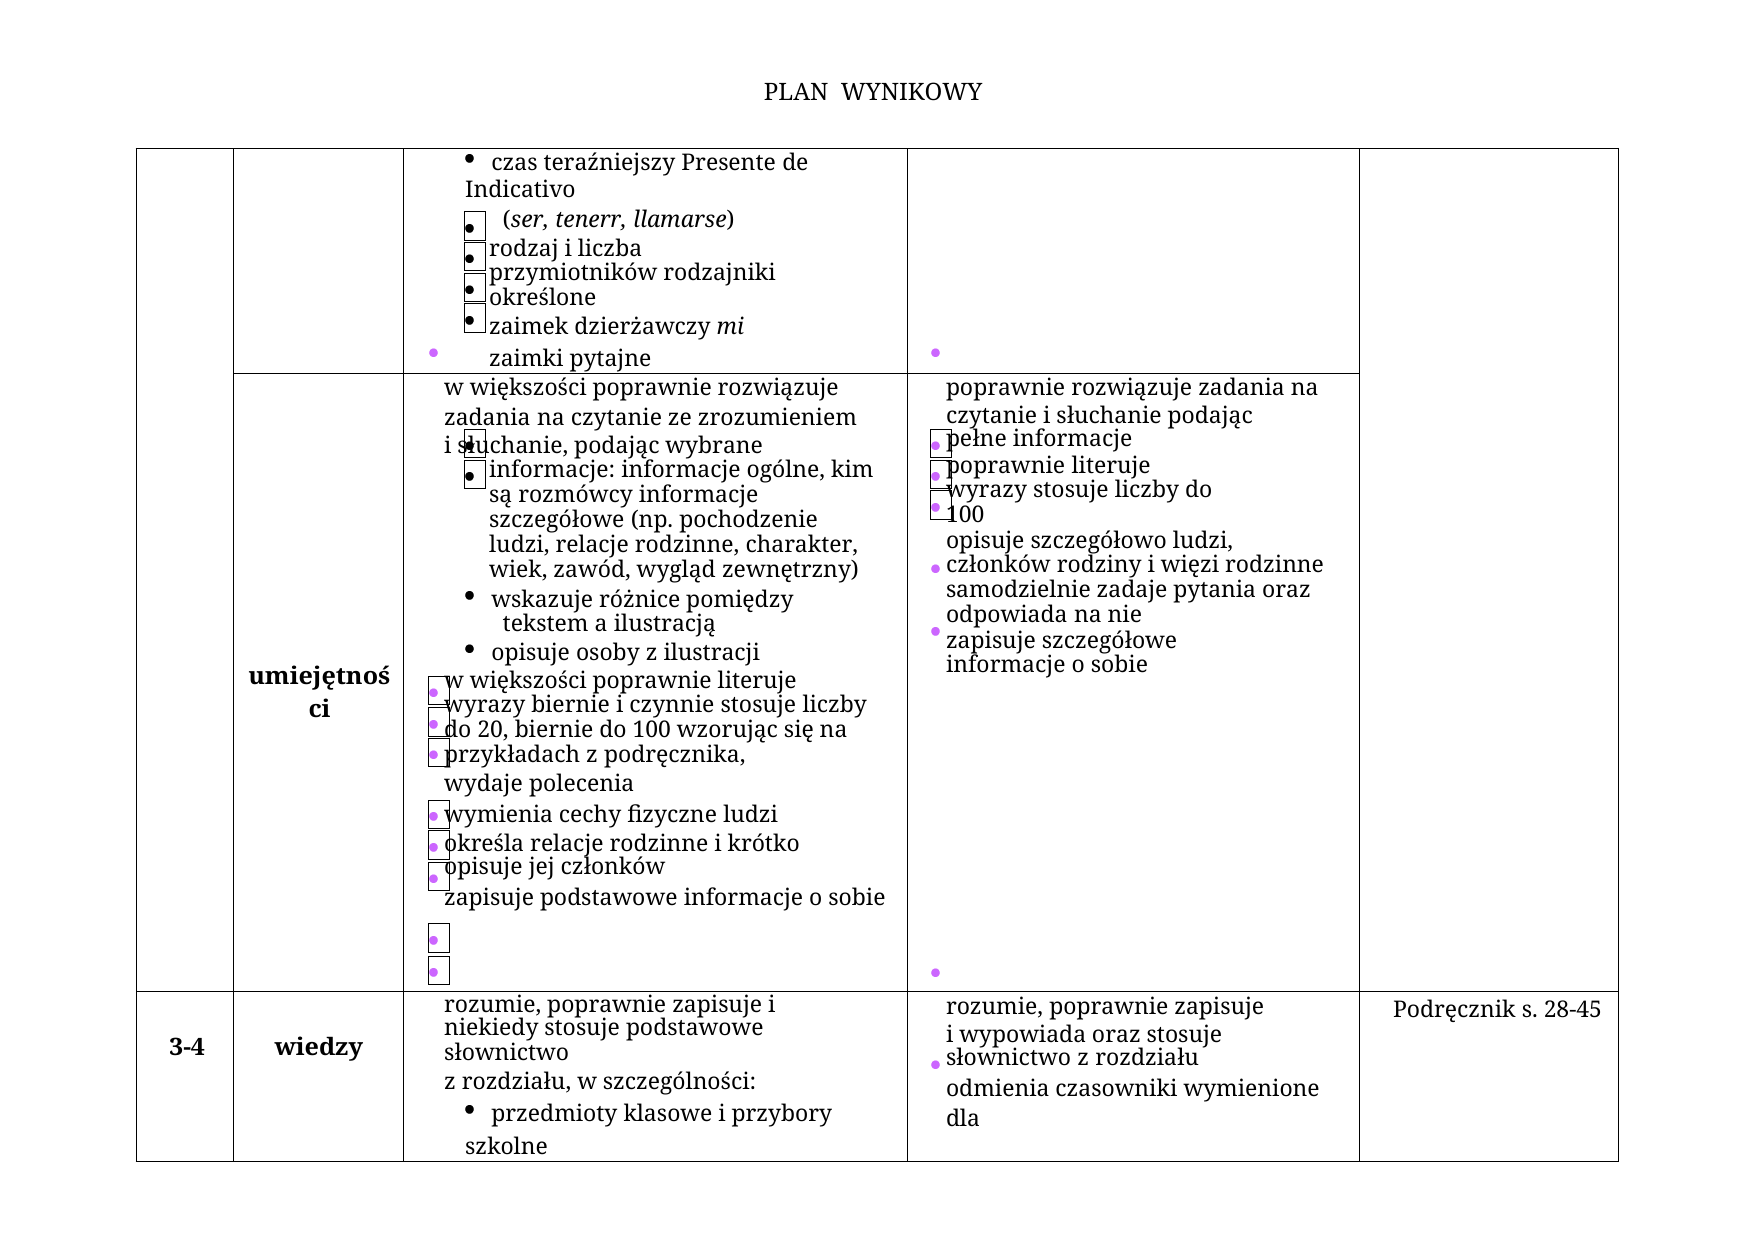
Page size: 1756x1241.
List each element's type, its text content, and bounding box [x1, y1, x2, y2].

table_header czas teraźniejszy Presente de Indicativo (ser, tenerr, llamarse) rodzaj i liczba przymiotników rodzajniki określone zaimek dzierżawczy mi zaimki pytajne [404, 149, 907, 373]
table_cell wiedzy [234, 992, 403, 1161]
picture [464, 583, 486, 608]
table_cell rozumie, poprawnie zapisuje i niekiedy stosuje podstawowe słownictwo z rozdziału, w szczególności: przedmioty klasowe i przybory szkolne [404, 992, 907, 1161]
picture [464, 1095, 486, 1122]
picture [464, 148, 486, 171]
table_cell Podręcznik s. 28-45 [1360, 992, 1618, 1161]
table_cell rozumie, poprawnie zapisuje i wypowiada oraz stosuje słownictwo z rozdziału odmienia czasowniki wymienione dla [908, 992, 1359, 1161]
table_header [234, 149, 403, 373]
table_header [1360, 149, 1618, 991]
table_cell 3-4 [137, 992, 233, 1161]
picture [464, 638, 486, 661]
table_header [137, 149, 233, 991]
table_header [908, 149, 1359, 373]
table_cell w większości poprawnie rozwiązuje zadania na czytanie ze zrozumieniem i słuchanie, podając wybrane informacje: informacje ogólne, kim są rozmówcy informacje szczegółowe (np. pochodzenie ludzi, relacje rodzinne, charakter, wiek, zawód, wygląd zewnętrzny) wskazuje różnice pomiędzy tekstem a ilustracją opisuje osoby z ilustracji w większości poprawnie literuje wyrazy biernie i czynnie stosuje liczby do 20, biernie do 100 wzorując się na przykładach z podręcznika, wydaje polecenia wymienia cechy fizyczne ludzi określa relacje rodzinne i krótko opisuje jej członków zapisuje podstawowe informacje o sobie [404, 374, 907, 991]
table_cell poprawnie rozwiązuje zadania na czytanie i słuchanie podając pełne informacje poprawnie literuje wyrazy stosuje liczby do 100 opisuje szczegółowo ludzi, członków rodziny i więzi rodzinne samodzielnie zadaje pytania oraz odpowiada na nie zapisuje szczegółowe informacje o sobie [908, 374, 1359, 991]
table_cell umiejętności [234, 374, 403, 991]
